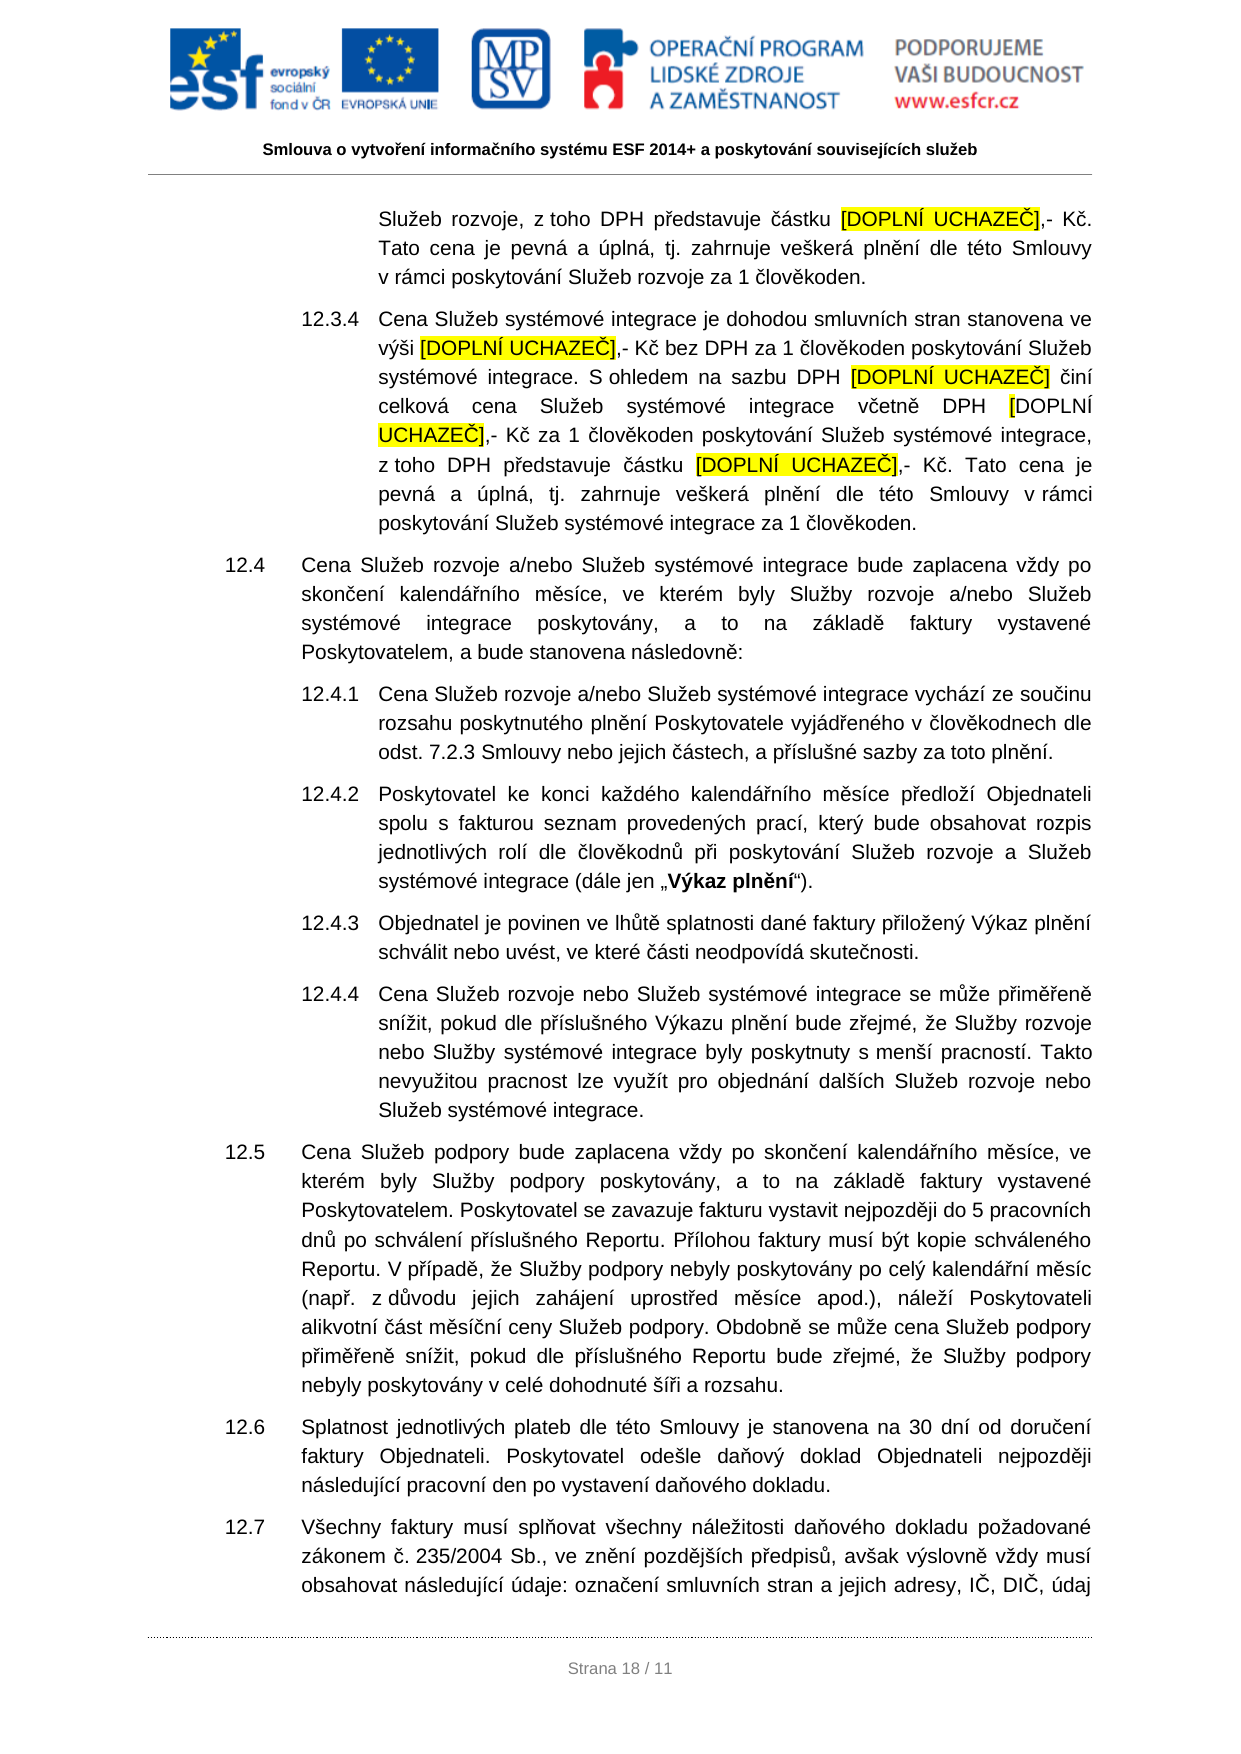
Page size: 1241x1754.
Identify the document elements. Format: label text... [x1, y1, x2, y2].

list Cena Služeb rozvoje nebo Služeb systémové integrace se může přiměřeně snížit, pokud dle příslušného Výkazu plnění bude zřejmé, že Služby rozvoje nebo Služby systémové integrace byly poskytnuty s menší pracností. Takto nevyužitou pracnost lze využít pro objednání dalších Služeb rozvoje nebo Služeb systémové integrace. [301, 978, 1092, 1124]
text Splatnost jednotlivých plateb dle této Smlouvy je stanovena na 30 dní od doručení faktury Objednateli. Poskytovatel odešle daňový doklad Objednateli nejpozději následující pracovní den po vystavení daňového dokladu. [224, 1411, 1092, 1499]
text Cena Služeb podpory bude zaplacena vždy po skončení kalendářního měsíce, ve kterém byly Služby podpory poskytovány, a to na základě faktury vystavené Poskytovatelem. Poskytovatel se zavazuje fakturu vystavit nejpozději do 5 pracovních dnů po schválení příslušného Reportu. Přílohou faktury musí být kopie schváleného Reportu. V případě, že Služby podpory nebyly poskytovány po celý kalendářní měsíc (např. z důvodu jejich zahájení uprostřed měsíce apod.), náleží Poskytovateli alikvotní část měsíční ceny Služeb podpory. Obdobně se může cena Služeb podpory přiměřeně snížit, pokud dle příslušného Reportu bude zřejmé, že Služby podpory nebyly poskytovány v celé dohodnuté šíři a rozsahu. [224, 1136, 1092, 1399]
list Cena Služeb rozvoje a/nebo Služeb systémové integrace vychází ze součinu rozsahu poskytnutého plnění Poskytovatele vyjádřeného v člověkodnech dle odst. 7.2.3 Smlouvy nebo jejich částech, a příslušné sazby za toto plnění. [301, 678, 1092, 765]
list Cena Služeb systémové integrace je dohodou smluvních stran stanovena ve výši ,- Kč bez DPH za 1 člověkoden poskytování Služeb systémové integrace. S ohledem na sazbu DPH činí celková cena Služeb systémové integrace včetně DPH ,- Kč za 1 člověkoden poskytování Služeb systémové integrace, z toho DPH představuje částku ,- Kč. Tato cena je pevná a úplná, tj. zahrnuje veškerá plnění dle této Smlouvy v rámci poskytování Služeb systémové integrace za 1 člověkoden. [301, 303, 1092, 536]
list Objednatel je povinen ve lhůtě splatnosti dané faktury přiložený Výkaz plnění schválit nebo uvést, ve které části neodpovídá skutečnosti. [301, 907, 1092, 965]
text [224, 1511, 1092, 1599]
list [301, 203, 1092, 290]
text Cena Služeb rozvoje a/nebo Služeb systémové integrace bude zaplacena vždy po skončení kalendářního měsíce, ve kterém byly Služby rozvoje a/nebo Služeb systémové integrace poskytovány, a to na základě faktury vystavené Poskytovatelem, a bude stanovena následovně: [224, 549, 1092, 665]
list Poskytovatel ke konci každého kalendářního měsíce předloží Objednateli spolu s fakturou seznam provedených prací, který bude obsahovat rozpis jednotlivých rolí dle člověkodnů při poskytování Služeb rozvoje a Služeb systémové integrace (dále jen „Výkaz plnění“). [301, 778, 1092, 894]
picture [156, 18, 1100, 128]
